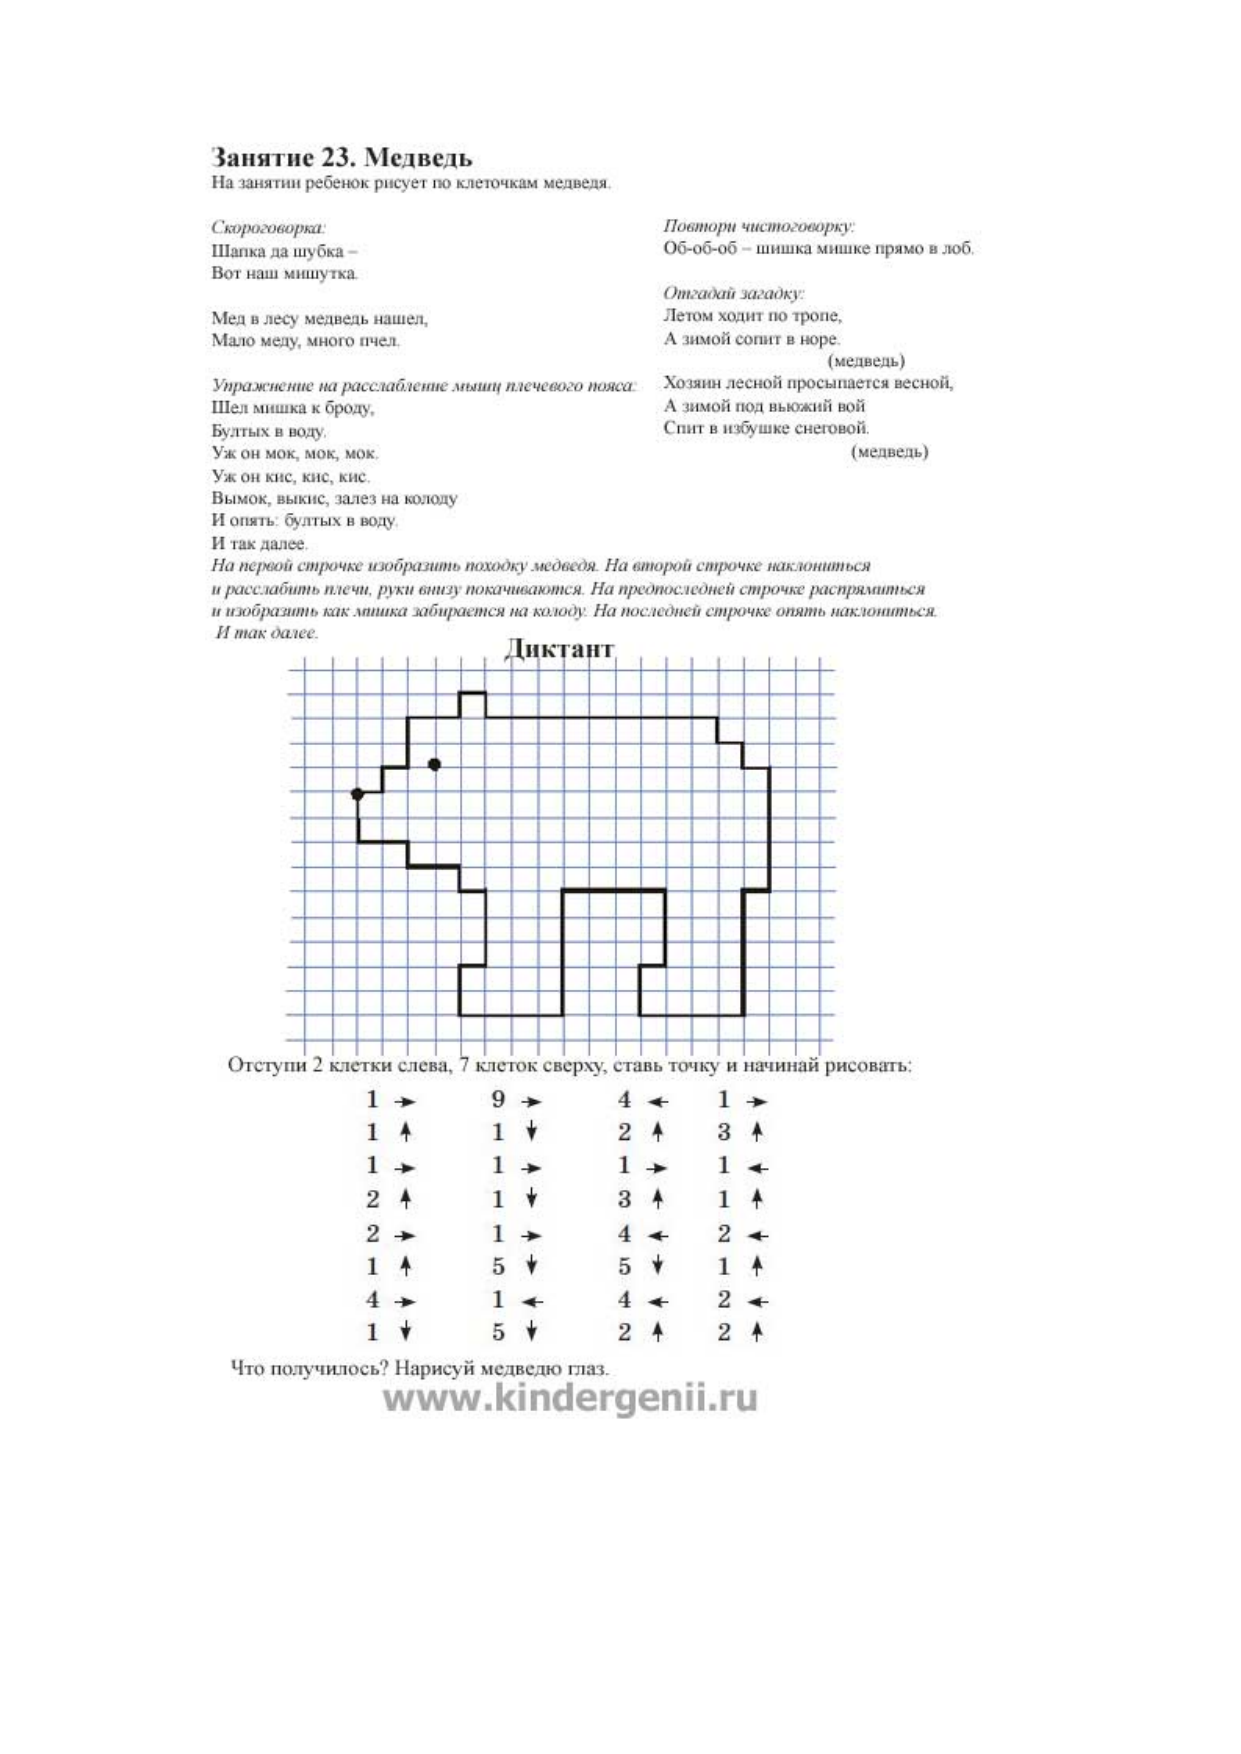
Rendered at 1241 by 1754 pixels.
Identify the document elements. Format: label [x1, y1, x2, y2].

picture [118, 118, 1004, 1447]
